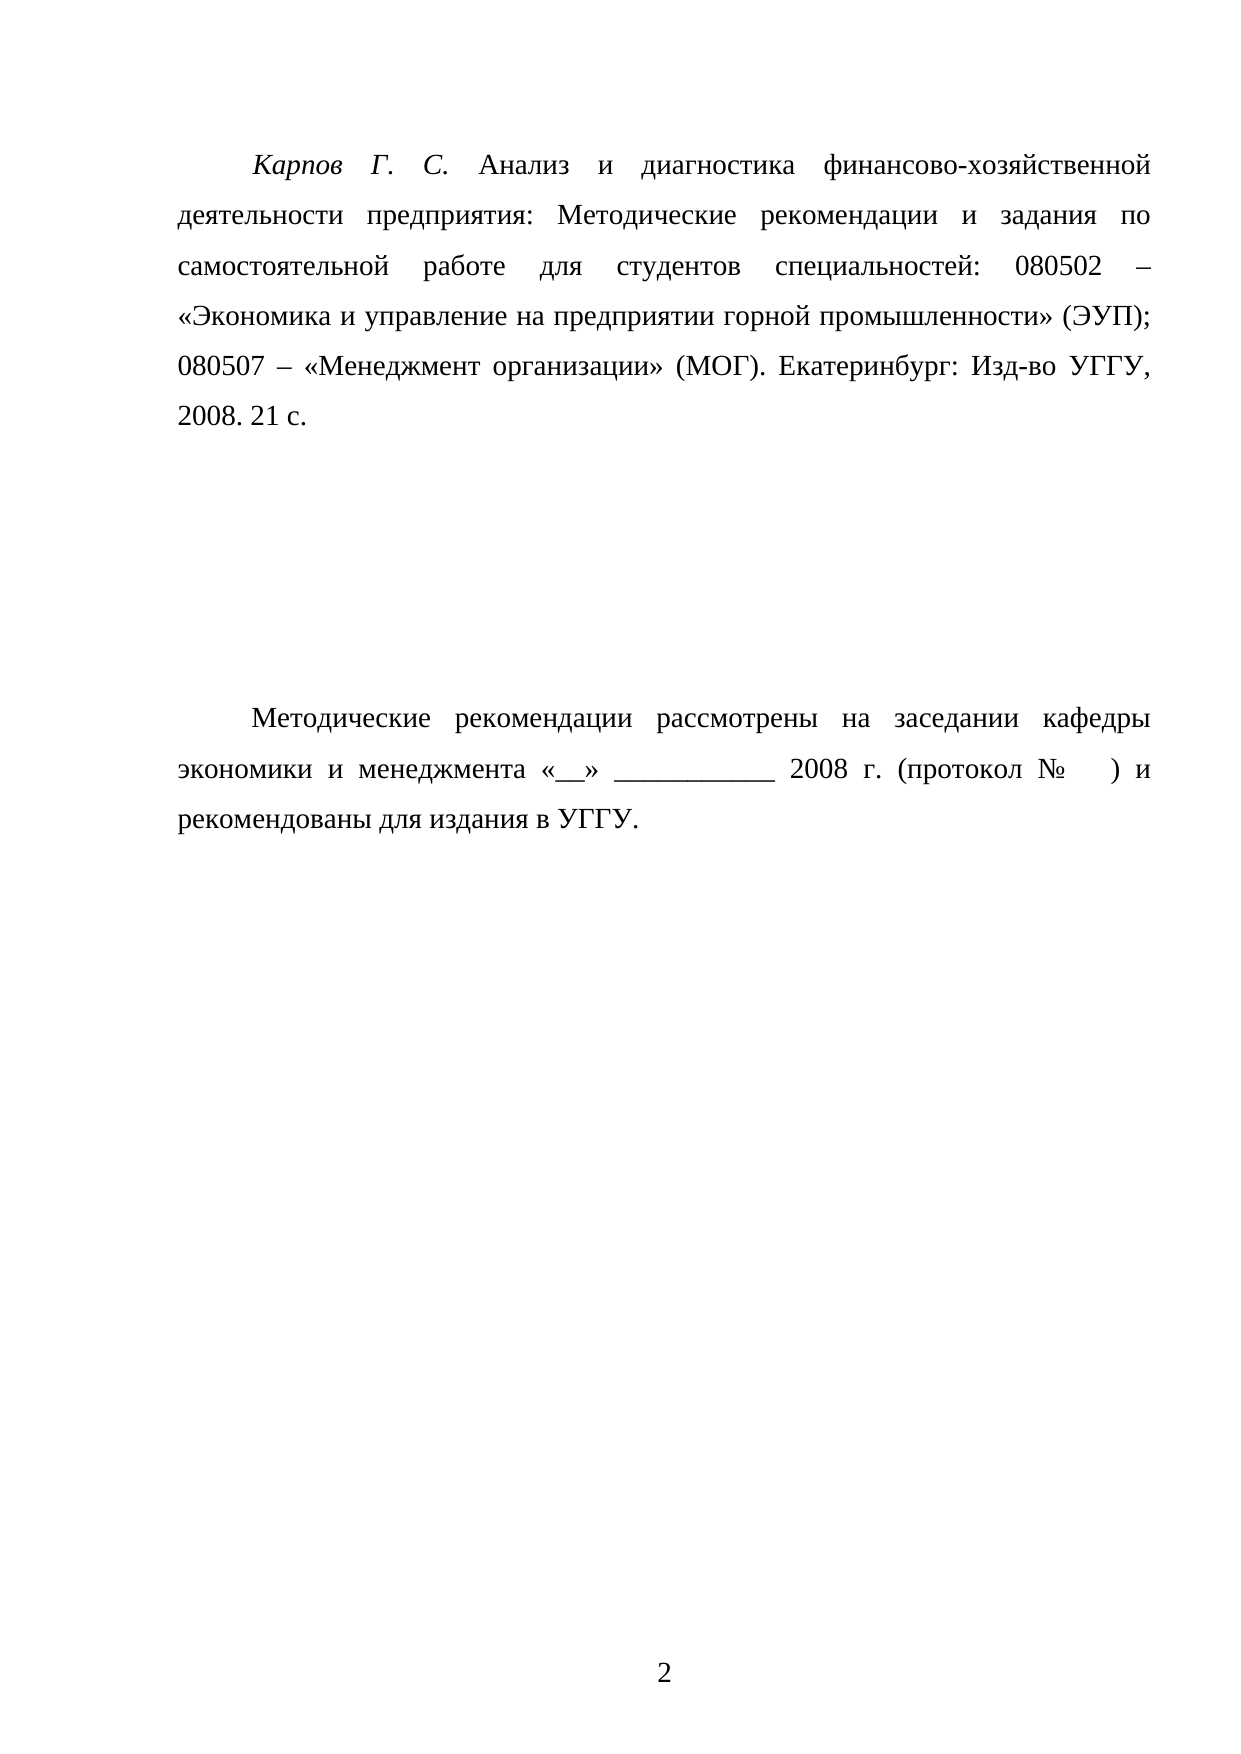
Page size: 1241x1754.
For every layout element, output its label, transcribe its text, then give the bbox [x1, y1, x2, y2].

text Карпов Г. С. Анализ и диагностика финансово-хозяйственной деятельности предприятия: Методические рекомендации и задания по самостоятельной работе для студентов специальностей: 080502 – «Экономика и управление на предприятии горной промышленности» (ЭУП); 080507 – «Менеджмент организации» (МОГ). Екатеринбург: Изд-во УГГУ, 2008. 21 с. [177, 147, 1152, 432]
text Методические рекомендации рассмотрены на заседании кафедры экономики и менеджмента «__» ___________ . (протокол № ) и рекомендованы для издания в УГГУ. [177, 700, 1152, 834]
